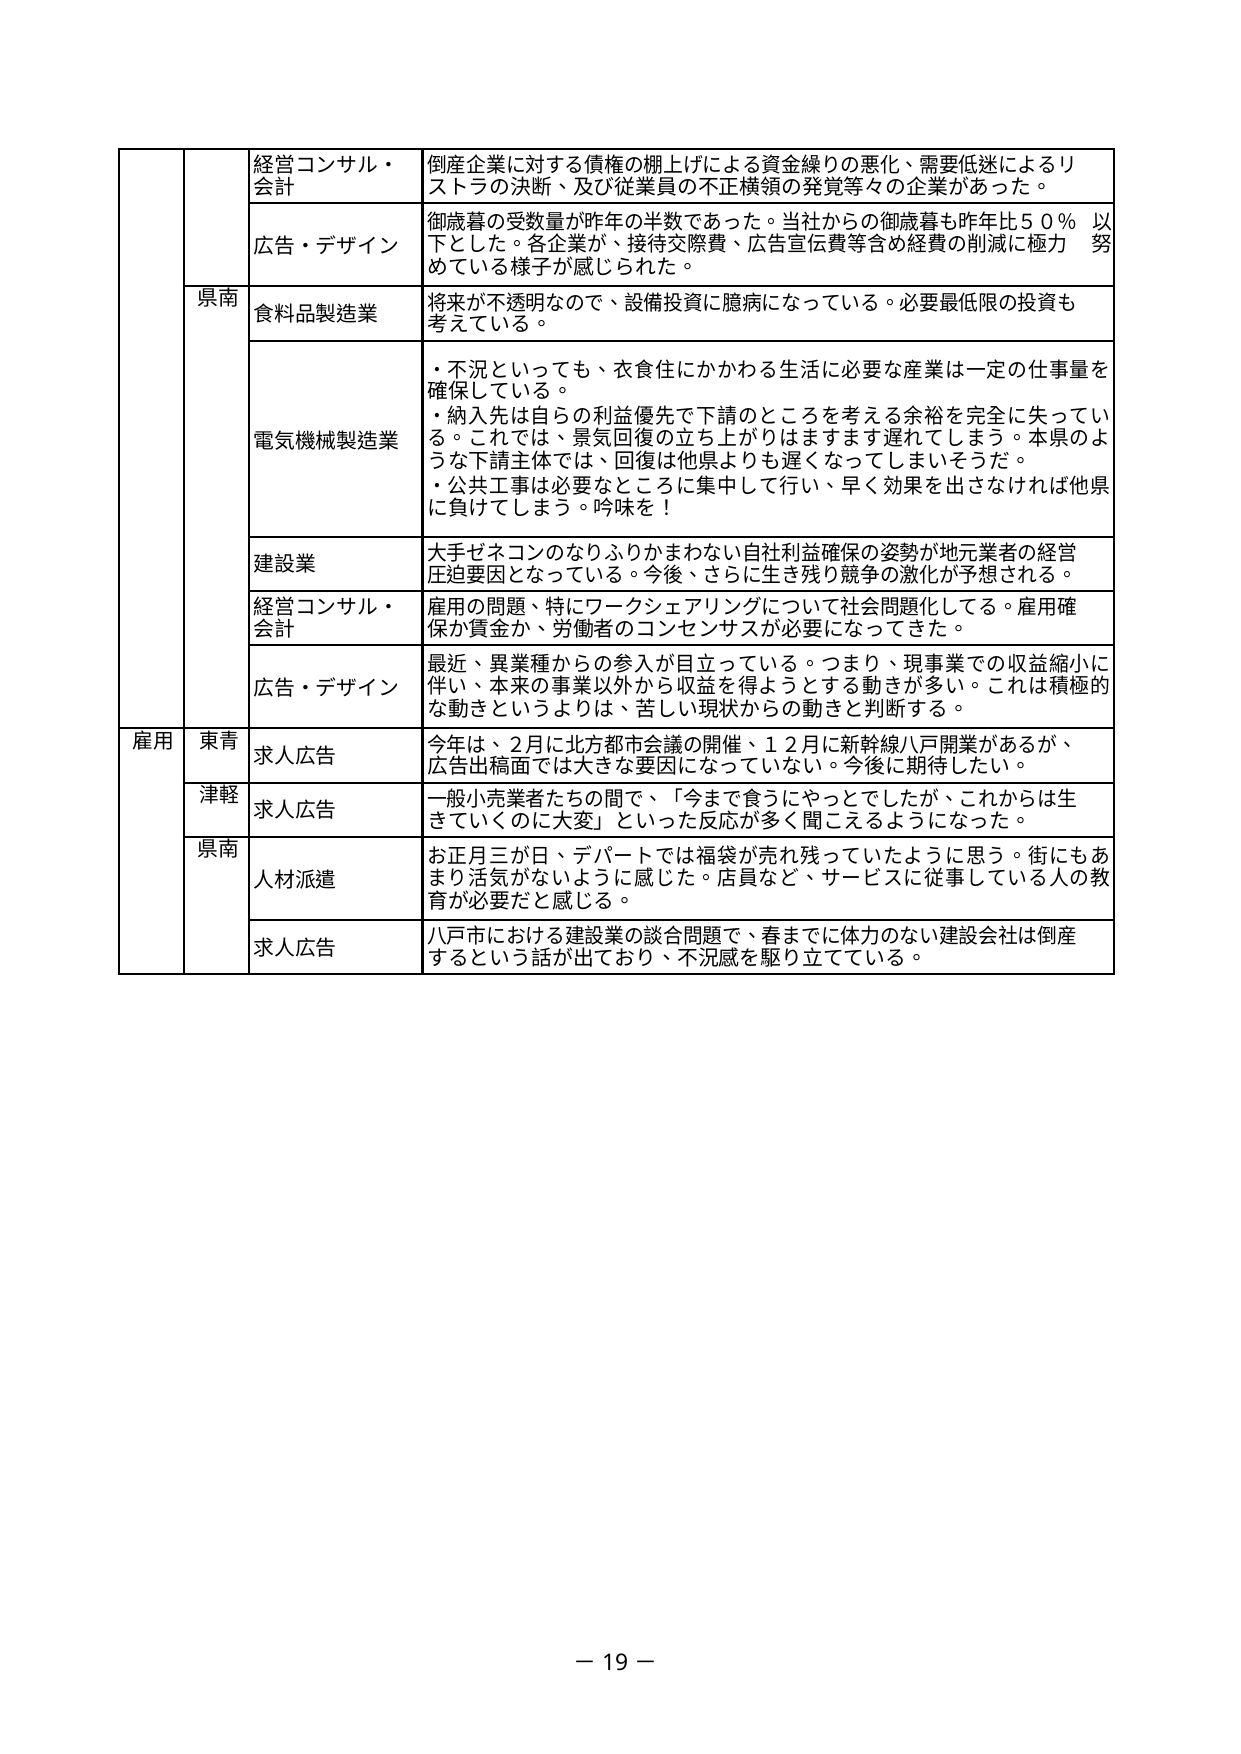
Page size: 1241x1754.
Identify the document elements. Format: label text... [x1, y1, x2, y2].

table_cell 東青 [185, 729, 248, 782]
table_cell 雇用の問題、特にワークシェアリングについて社会問題化してる。雇用確 保か賃金か、労働者のコンセンサスが必要になってきた。 [424, 592, 1113, 644]
table_cell 一般小売業者たちの間で、「今まで食うにやっとでしたが、これからは生 きていくのに大変」といった反応が多く聞こえるようになった。 [424, 784, 1113, 836]
table_cell 求人広告 [250, 729, 421, 782]
table_cell 広告・デザイン [250, 646, 421, 727]
table_header [120, 150, 183, 727]
table_cell 電気機械製造業 [250, 342, 421, 536]
table_cell 倒産企業に対する債権の棚上げによる資金繰りの悪化、需要低迷によるリ ストラの決断、及び従業員の不正横領の発覚等々の企業があった。 [424, 150, 1113, 202]
table_cell 県南 [185, 838, 248, 973]
table_cell 求人広告 [250, 921, 421, 973]
table_cell 建設業 [250, 538, 421, 590]
table_cell 求人広告 [250, 784, 421, 836]
table_cell 将来が不透明なので、設備投資に臆病になっている。必要最低限の投資も 考えている。 [424, 287, 1113, 339]
table_cell 今年は、２月に北方都市会議の開催、１２月に新幹線八戸開業があるが、 広告出稿面では大きな要因になっていない。今後に期待したい。 [424, 729, 1113, 782]
table_cell ・不況といっても、衣食住にかかわる生活に必要な産業は一定の仕事量を 確保している。 ・納入先は自らの利益優先で下請のところを考える余裕を完全に失ってい る。これでは、景気回復の立ち上がりはますます遅れてしまう。本県のよ うな下請主体では、回復は他県よりも遅くなってしまいそうだ。 ・公共工事は必要なところに集中して行い、早く効果を出さなければ他県 に負けてしまう。吟味を！ [424, 342, 1113, 536]
table_cell 人材派遣 [250, 838, 421, 919]
table_cell 大手ゼネコンのなりふりかまわない自社利益確保の姿勢が地元業者の経営 圧迫要因となっている。今後、さらに生き残り競争の激化が予想される。 [424, 538, 1113, 590]
table_cell 津軽 [185, 784, 248, 836]
table_cell 広告・デザイン [250, 204, 421, 285]
table_cell 雇用 [120, 729, 183, 973]
table_cell 経営コンサル・会計 [250, 592, 421, 644]
table_header [185, 150, 248, 285]
table_cell 県南 [185, 287, 248, 727]
table_cell 食料品製造業 [250, 287, 421, 339]
table_cell 八戸市における建設業の談合問題で、春までに体力のない建設会社は倒産 するという話が出ており、不況感を駆り立てている。 [424, 921, 1113, 973]
table_cell お正月三が日、デパートでは福袋が売れ残っていたように思う。街にもあ まり活気がないように感じた。店員など、サービスに従事している人の教 育が必要だと感じる。 [424, 838, 1113, 919]
table_cell 経営コンサル・会計 [250, 150, 421, 202]
table_cell 御歳暮の受数量が昨年の半数であった。当社からの御歳暮も昨年比５０％ 以下とした。各企業が、接待交際費、広告宣伝費等含め経費の削減に極力 努めている様子が感じられた。 [424, 204, 1113, 285]
table_cell 最近、異業種からの参入が目立っている。つまり、現事業での収益縮小に 伴い、本来の事業以外から収益を得ようとする動きが多い。これは積極的 な動きというよりは、苦しい現状からの動きと判断する。 [424, 646, 1113, 727]
